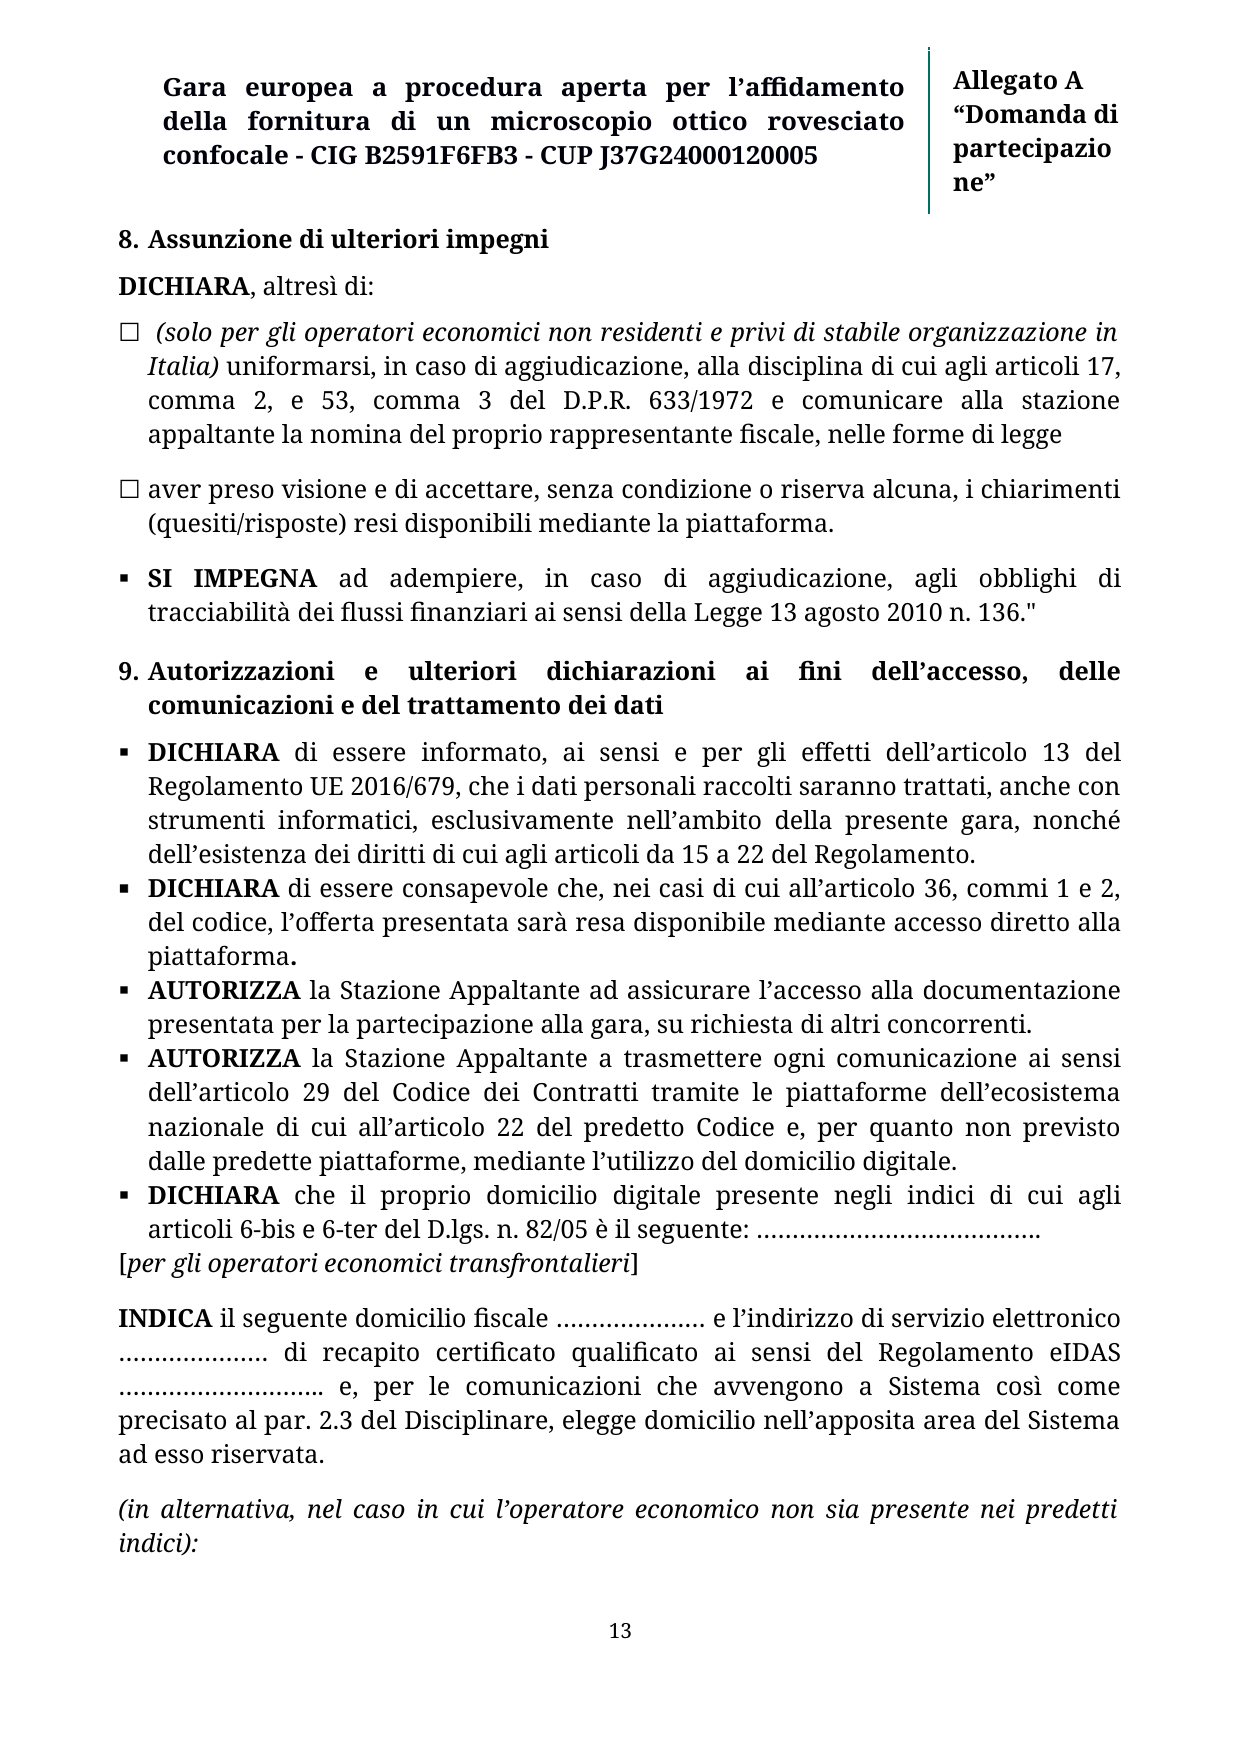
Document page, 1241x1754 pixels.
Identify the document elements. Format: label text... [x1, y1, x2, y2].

text [per gli operatori economici transfrontalieri] [118, 1245, 1122, 1279]
list AUTORIZZA la Stazione Appaltante ad assicurare l’accesso alla documentazione presentata per la partecipazione alla gara, su richiesta di altri concorrenti. [118, 973, 1122, 1041]
list DICHIARA che il proprio domicilio digitale presente negli indici di cui agli articoli 6-bis e 6-ter del D.lgs. n. 82/05 è il seguente: …………………………………. [118, 1177, 1122, 1245]
list DICHIARA di essere informato, ai sensi e per gli effetti dell’articolo 13 del Regolamento UE 2016/679, che i dati personali raccolti saranno trattati, anche con strumenti informatici, esclusivamente nell’ambito della presente gara, nonché dell’esistenza dei diritti di cui agli articoli da 15 a 22 del Regolamento. [118, 734, 1122, 871]
text (in alternativa, nel caso in cui l’operatore economico non sia presente nei predetti indici): [118, 1491, 1122, 1559]
text (solo per gli operatori economici non residenti e privi di stabile organizzazione in Italia) uniformarsi, in caso di aggiudicazione, alla disciplina di cui agli articoli 17, comma 2, e 53, comma 3 del D.P.R. 633/1972 e comunicare alla stazione appaltante la nomina del proprio rappresentante fiscale, nelle forme di legge [118, 315, 1122, 451]
list SI IMPEGNA ad adempiere, in caso di aggiudicazione, agli obblighi di tracciabilità dei flussi finanziari ai sensi della Legge 13 agosto 2010 n. 136." [118, 561, 1122, 629]
list Assunzione di ulteriori impegni [118, 222, 1122, 256]
list Autorizzazioni e ulteriori dichiarazioni ai fini dell’accesso, delle comunicazioni e del trattamento dei dati [118, 654, 1122, 722]
list AUTORIZZA la Stazione Appaltante a trasmettere ogni comunicazione ai sensi dell’articolo 29 del Codice dei Contratti tramite le piattaforme dell’ecosistema nazionale di cui all’articolo 22 del predetto Codice e, per quanto non previsto dalle predette piattaforme, mediante l’utilizzo del domicilio digitale. [118, 1041, 1122, 1177]
text DICHIARA, altresì di: [118, 268, 1122, 302]
list DICHIARA di essere consapevole che, nei casi di cui all’articolo 36, commi 1 e 2, del codice, l’offerta presentata sarà resa disponibile mediante accesso diretto alla piattaforma. [118, 871, 1122, 973]
text aver preso visione e di accettare, senza condizione o riserva alcuna, i chiarimenti (quesiti/risposte) resi disponibili mediante la piattaforma. [118, 472, 1122, 540]
text INDICA il seguente domicilio fiscale ………………… e l’indirizzo di servizio elettronico ………………… di recapito certificato qualificato ai sensi del Regolamento eIDAS ……………………….. e, per le comunicazioni che avvengono a Sistema così come precisato al par. 2.3 del Disciplinare, elegge domicilio nell’apposita area del Sistema ad esso riservata. [118, 1300, 1122, 1471]
